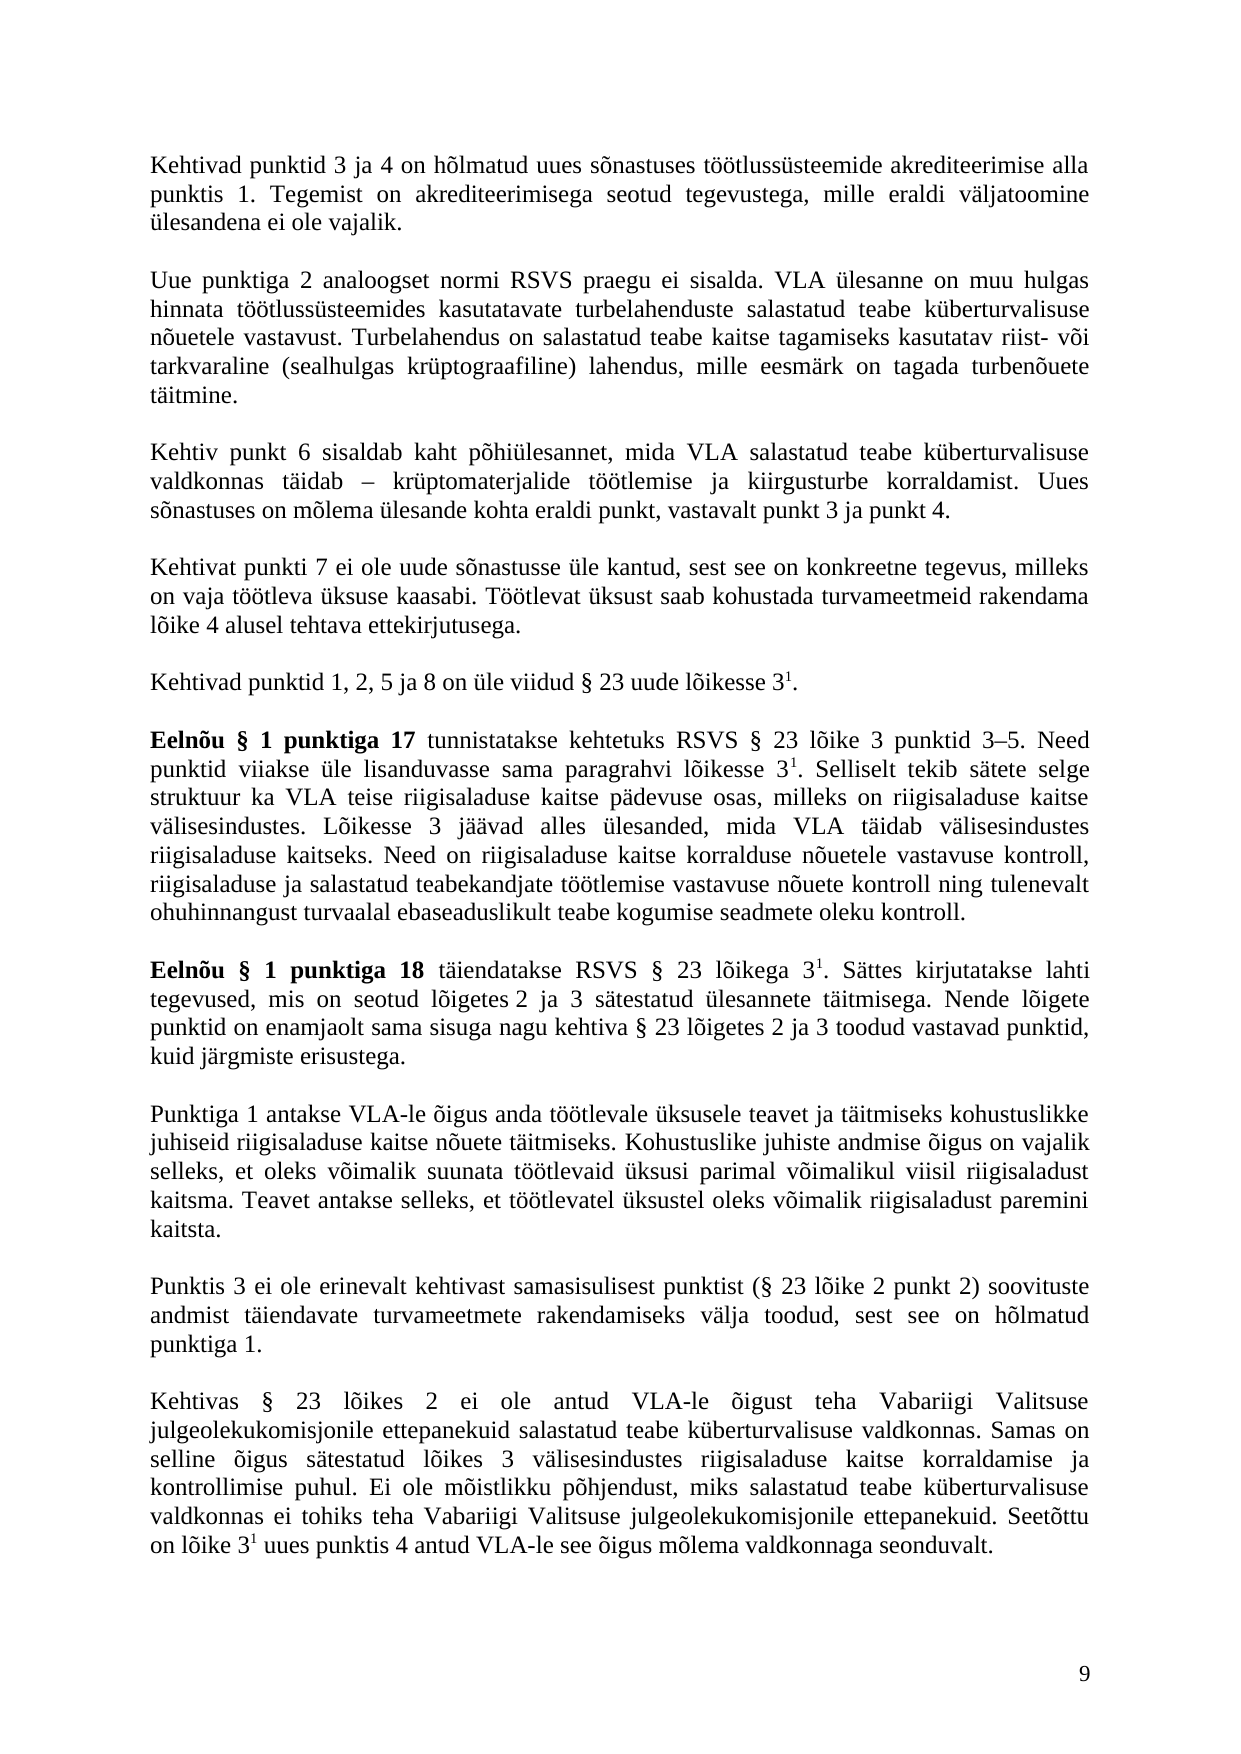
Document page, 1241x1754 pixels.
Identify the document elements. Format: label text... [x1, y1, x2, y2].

text Uue punktiga 2 analoogset normi RSVS praegu ei sisalda. VLA ülesanne on muu hulgas hinnata töötlussüsteemides kasutatavate turbelahenduste salastatud teabe küberturvalisuse nõuetele vastavust. Turbelahendus on salastatud teabe kaitse tagamiseks kasutatav riist- või tarkvaraline (sealhulgas krüptograafiline) lahendus, mille eesmärk on tagada turbenõuete täitmine. [150, 265, 1090, 409]
text Kehtivas § 23 lõikes 2 ei ole antud VLA-le õigust teha Vabariigi Valitsuse julgeolekukomisjonile ettepanekuid salastatud teabe küberturvalisuse valdkonnas. Samas on selline õigus sätestatud lõikes 3 välisesindustes riigisaladuse kaitse korraldamise ja kontrollimise puhul. Ei ole mõistlikku põhjendust, miks salastatud teabe küberturvalisuse valdkonnas ei tohiks teha Vabariigi Valitsuse julgeolekukomisjonile ettepanekuid. Seetõttu on lõike 31 uues punktis 4 antud VLA-le see õigus mõlema valdkonnaga seonduvalt. [150, 1386, 1090, 1559]
text Kehtivat punkti 7 ei ole uude sõnastusse üle kantud, sest see on konkreetne tegevus, milleks on vaja töötleva üksuse kaasabi. Töötlevat üksust saab kohustada turvameetmeid rakendama lõike 4 alusel tehtava ettekirjutusega. [150, 552, 1090, 639]
text Kehtivad punktid 3 ja 4 on hõlmatud uues sõnastuses töötlussüsteemide akrediteerimise alla punktis 1. Tegemist on akrediteerimisega seotud tegevustega, mille eraldi väljatoomine ülesandena ei ole vajalik. [150, 150, 1090, 236]
text Eelnõu § 1 punktiga 18 täiendatakse RSVS § 23 lõikega 31. Sättes kirjutatakse lahti tegevused, mis on seotud lõigetes 2 ja 3 sätestatud ülesannete täitmisega. Nende lõigete punktid on enamjaolt sama sisuga nagu kehtiva § 23 lõigetes 2 ja 3 toodud vastavad punktid, kuid järgmiste erisustega. [150, 955, 1090, 1070]
text Punktiga 1 antakse VLA-le õigus anda töötlevale üksusele teavet ja täitmiseks kohustuslikke juhiseid riigisaladuse kaitse nõuete täitmiseks. Kohustuslike juhiste andmise õigus on vajalik selleks, et oleks võimalik suunata töötlevaid üksusi parimal võimalikul viisil riigisaladust kaitsma. Teavet antakse selleks, et töötlevatel üksustel oleks võimalik riigisaladust paremini kaitsta. [150, 1099, 1090, 1242]
text Eelnõu § 1 punktiga 17 tunnistatakse kehtetuks RSVS § 23 lõike 3 punktid 3–5. Need punktid viiakse üle lisanduvasse sama paragrahvi lõikesse 31. Selliselt tekib sätete selge struktuur ka VLA teise riigisaladuse kaitse pädevuse osas, milleks on riigisaladuse kaitse välisesindustes. Lõikesse 3 jäävad alles ülesanded, mida VLA täidab välisesindustes riigisaladuse kaitseks. Need on riigisaladuse kaitse korralduse nõuetele vastavuse kontroll, riigisaladuse ja salastatud teabekandjate töötlemise vastavuse nõuete kontroll ning tulenevalt ohuhinnangust turvaalal ebaseaduslikult teabe kogumise seadmete oleku kontroll. [150, 725, 1090, 926]
text Kehtiv punkt 6 sisaldab kaht põhiülesannet, mida VLA salastatud teabe küberturvalisuse valdkonnas täidab – krüptomaterjalide töötlemise ja kiirgusturbe korraldamist. Uues sõnastuses on mõlema ülesande kohta eraldi punkt, vastavalt punkt 3 ja punkt 4. [150, 437, 1090, 524]
text Punktis 3 ei ole erinevalt kehtivast samasisulisest punktist (§ 23 lõike 2 punkt 2) soovituste andmist täiendavate turvameetmete rakendamiseks välja toodud, sest see on hõlmatud punktiga 1. [150, 1271, 1090, 1357]
text Kehtivad punktid 1, 2, 5 ja 8 on üle viidud § 23 uude lõikesse 31. [150, 667, 1090, 696]
